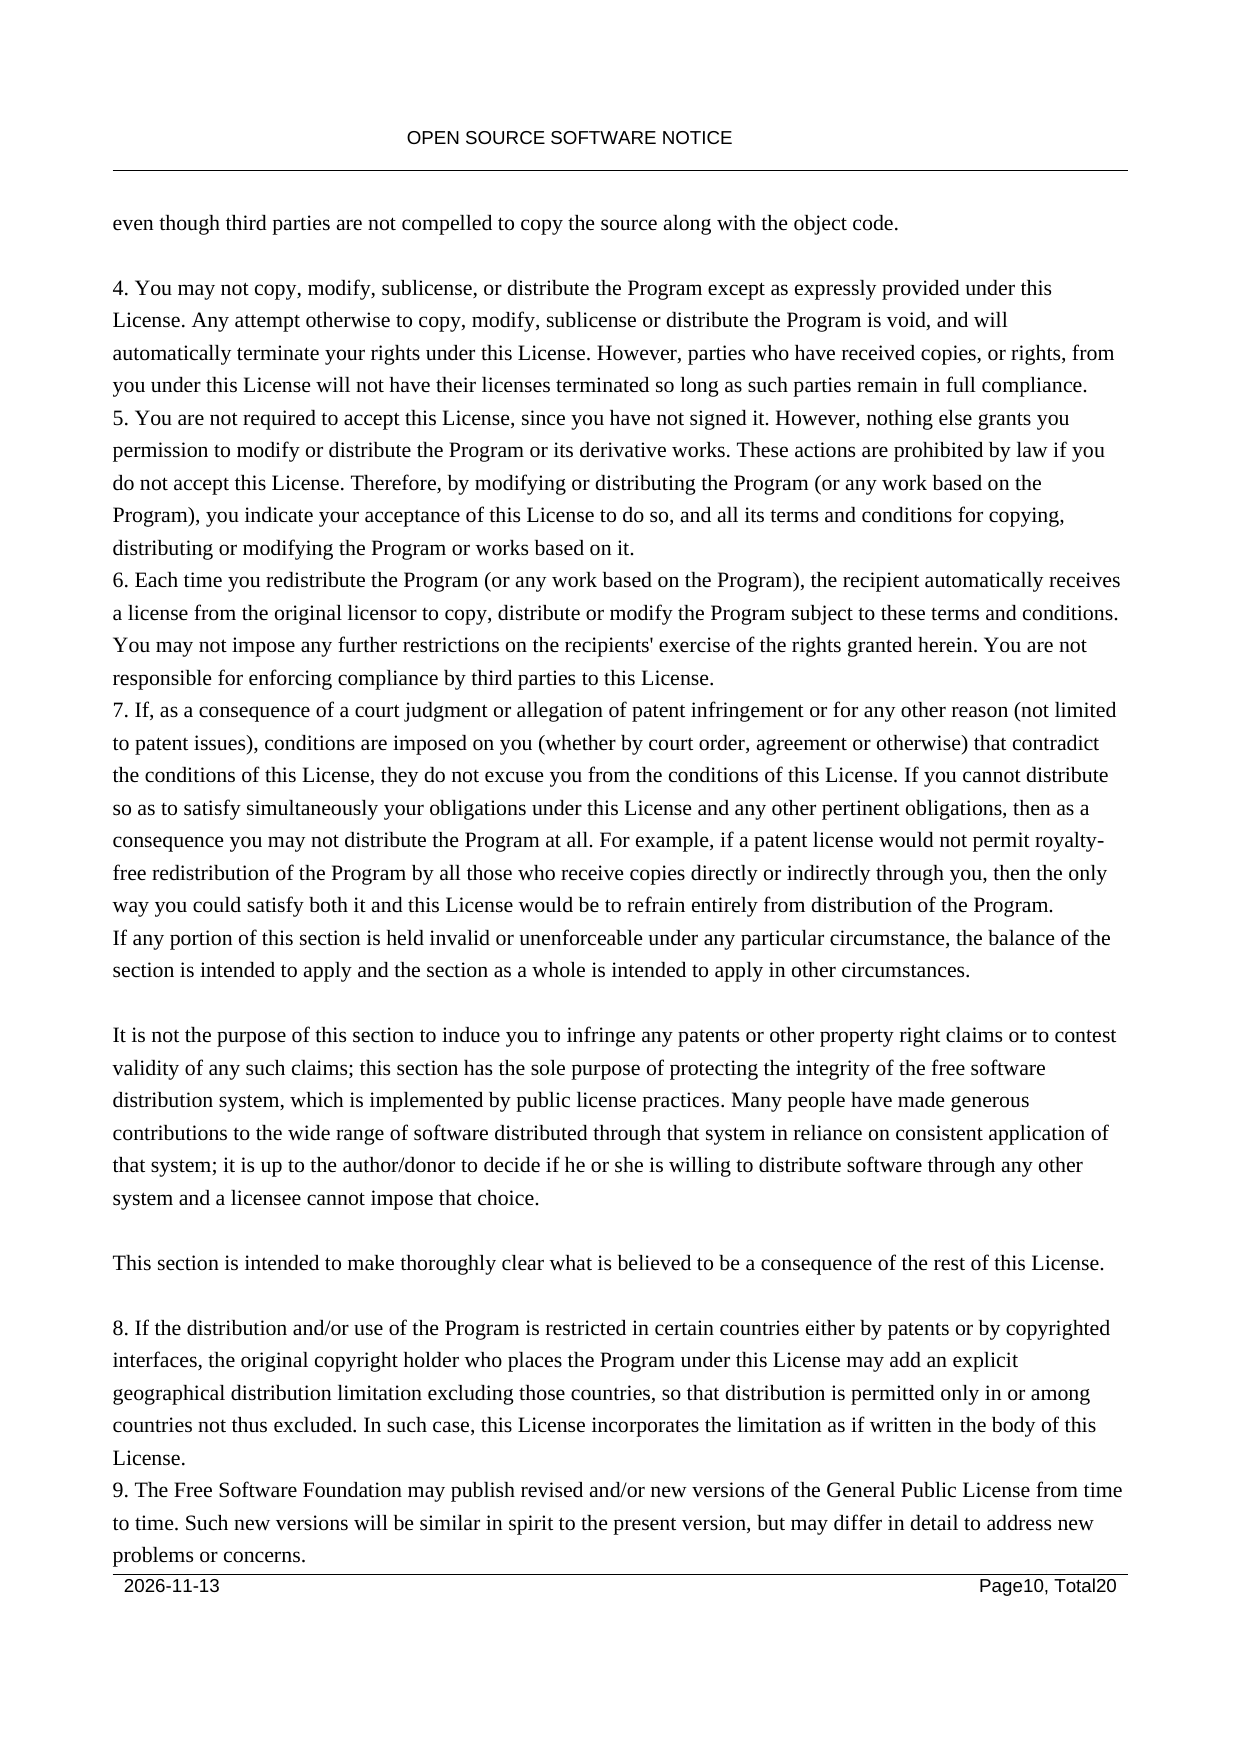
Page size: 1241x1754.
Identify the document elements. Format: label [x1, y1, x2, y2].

text [112, 206, 1128, 1571]
